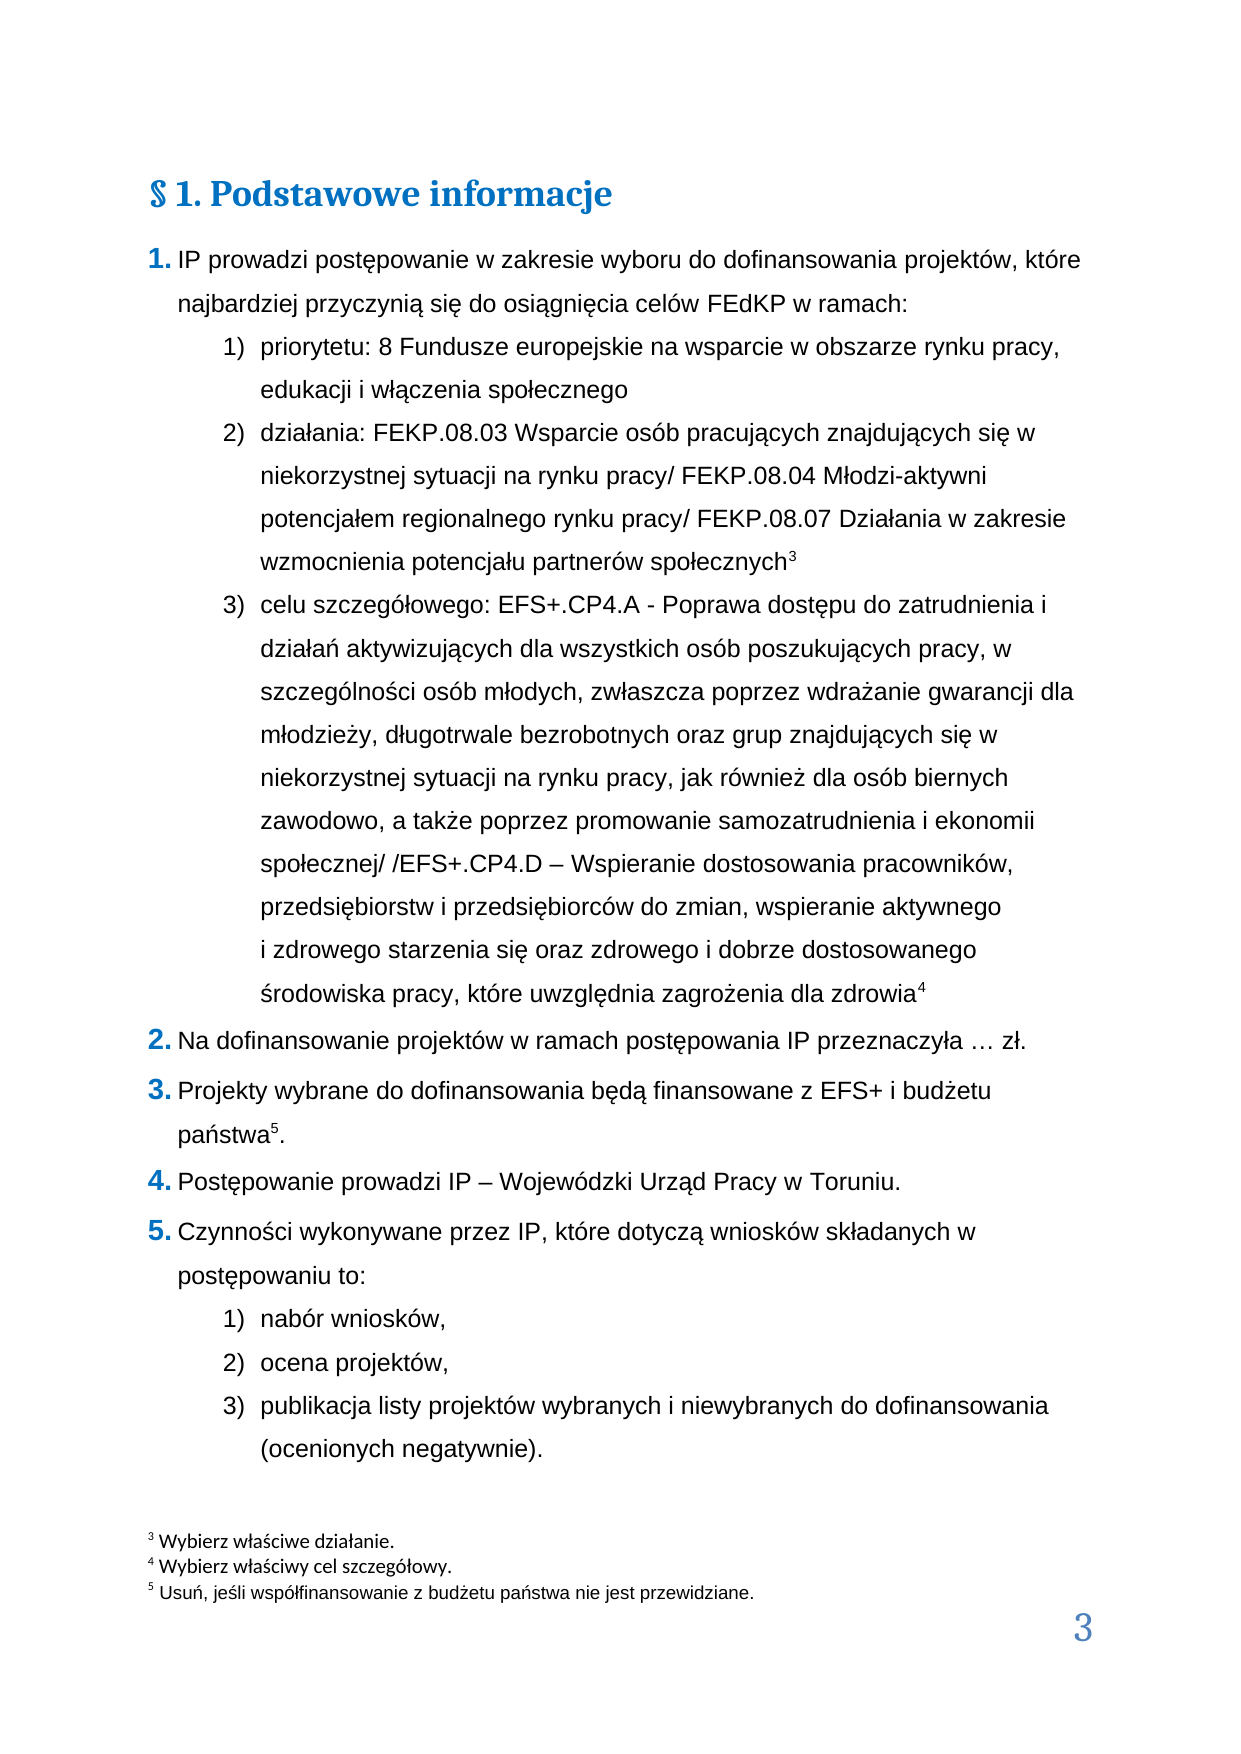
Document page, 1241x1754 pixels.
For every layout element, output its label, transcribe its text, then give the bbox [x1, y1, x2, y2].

subtitle § 1. Podstawowe informacje [148, 173, 1093, 216]
list ocena projektów, [223, 1348, 1093, 1376]
list Projekty wybrane do dofinansowania będą finansowane z EFS+ i budżetu państwa. [148, 1072, 1093, 1149]
list publikacja listy projektów wybranych i niewybranych do dofinansowania (ocenionych negatywnie). [223, 1391, 1093, 1463]
list priorytetu: [223, 332, 1093, 404]
list Postępowanie prowadzi IP – Wojewódzki Urząd Pracy w Toruniu. [148, 1163, 1093, 1197]
list nabór wniosków, [223, 1304, 1093, 1333]
list celu szczegółowego: EFS+.CP4.A - Poprawa dostępu do zatrudnienia i działań aktywizujących dla wszystkich osób poszukujących pracy, w szczególności osób młodych, zwłaszcza poprzez wdrażanie gwarancji dla młodzieży, długotrwale bezrobotnych oraz grup znajdujących się w niekorzystnej sytuacji na rynku pracy, jak również dla osób biernych zawodowo, a także poprzez promowanie samozatrudnienia i ekonomii społecznej/ /EFS+.CP4.D – Wspieranie dostosowania pracowników, przedsiębiorstw i przedsiębiorców do zmian, wspieranie aktywnego i zdrowego starzenia się oraz zdrowego i dobrze dostosowanego środowiska pracy, które uwzględnia zagrożenia dla zdrowia [223, 591, 1093, 1007]
list Na dofinansowanie projektów w ramach postępowania IP przeznaczyła … zł. [148, 1022, 1093, 1055]
list Czynności wykonywane przez IP, które dotyczą wniosków składanych w postępowaniu to: [148, 1213, 1093, 1290]
list działania: FEKP.08.03 Wsparcie osób pracujących znajdujących się w niekorzystnej sytuacji na rynku pracy/ FEKP.08.04 Młodzi-aktywni potencjałem regionalnego rynku pracy/ FEKP.08.07 Działania w zakresie wzmocnienia potencjału partnerów społecznych [223, 418, 1093, 576]
list IP prowadzi postępowanie w zakresie wyboru do dofinansowania projektów, które najbardziej przyczynią się do osiągnięcia celów FEdKP w ramach: [148, 241, 1093, 317]
